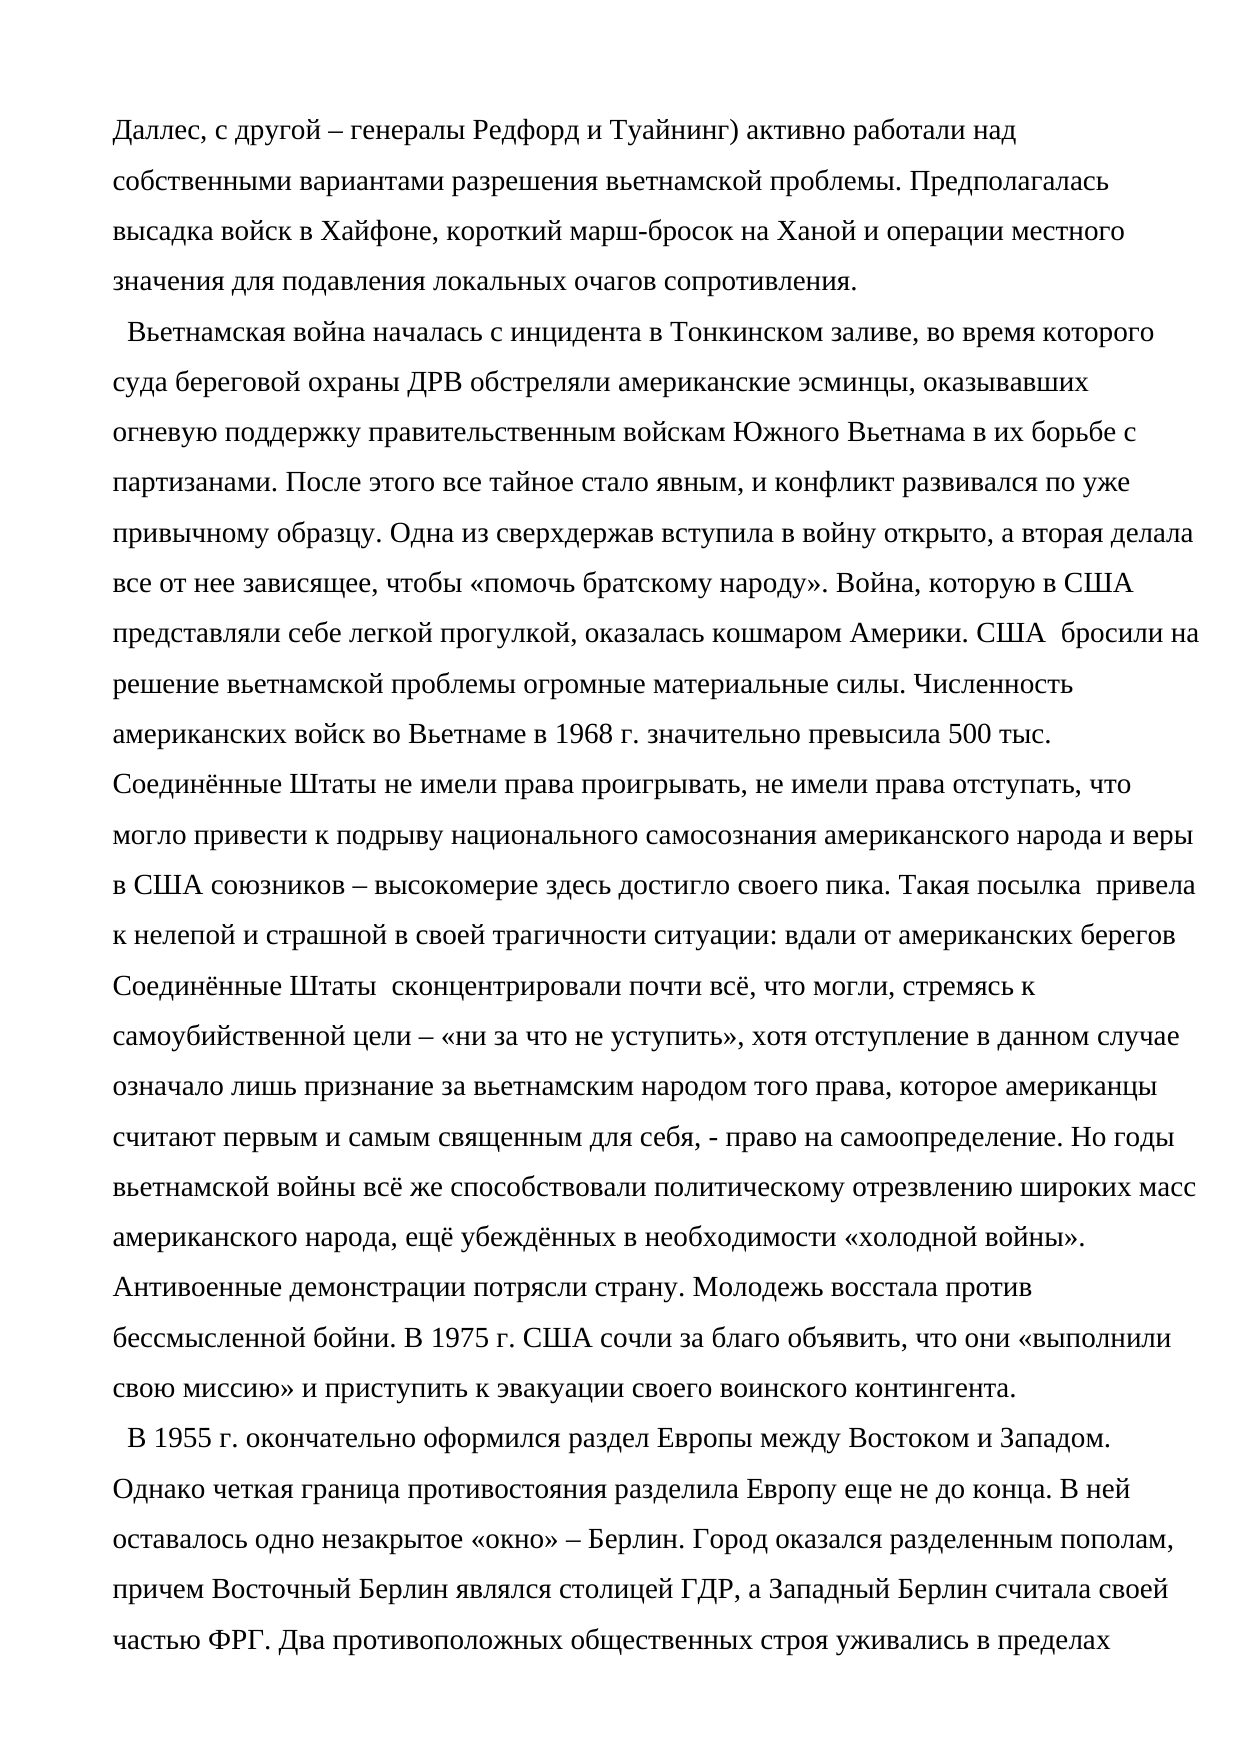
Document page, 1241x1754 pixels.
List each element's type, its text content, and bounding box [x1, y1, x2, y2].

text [112, 1421, 1200, 1655]
text Вьетнамская война началась с инцидента в Тонкинском заливе, во время которого суда береговой охраны ДРВ обстреляли американские эсминцы, оказывавших огневую поддержку правительственным войскам Южного Вьетнама в их борьбе с партизанами. После этого все тайное стало явным, и конфликт развивался по уже привычному образцу. Одна из сверхдержав вступила в войну открыто, а вторая делала все от нее зависящее, чтобы «помочь братскому народу». Война, которую в США представляли себе легкой прогулкой, оказалась кошмаром Америки. США бросили на решение вьетнамской проблемы огромные материальные силы. Численность американских войск во Вьетнаме в 1968 г. значительно превысила 500 тыс. Соединённые Штаты не имели права проигрывать, не имели права отступать, что могло привести к подрыву национального самосознания американского народа и веры в США союзников – высокомерие здесь достигло своего пика. Такая посылка привела к нелепой и страшной в своей трагичности ситуации: вдали от американских берегов Соединённые Штаты сконцентрировали почти всё, что могли, стремясь к самоубийственной цели – «ни за что не уступить», хотя отступление в данном случае означало лишь признание за вьетнамским народом того права, которое американцы считают первым и самым священным для себя, - право на самоопределение. Но годы вьетнамской войны всё же способствовали политическому отрезвлению широких масс американского народа, ещё убеждённых в необходимости «холодной войны». Антивоенные демонстрации потрясли страну. Молодежь восстала против бессмысленной бойни. В 1975 г. США сочли за благо объявить, что они «выполнили свою миссию» и приступить к эвакуации своего воинского контингента. [112, 314, 1200, 1404]
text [112, 112, 1200, 297]
